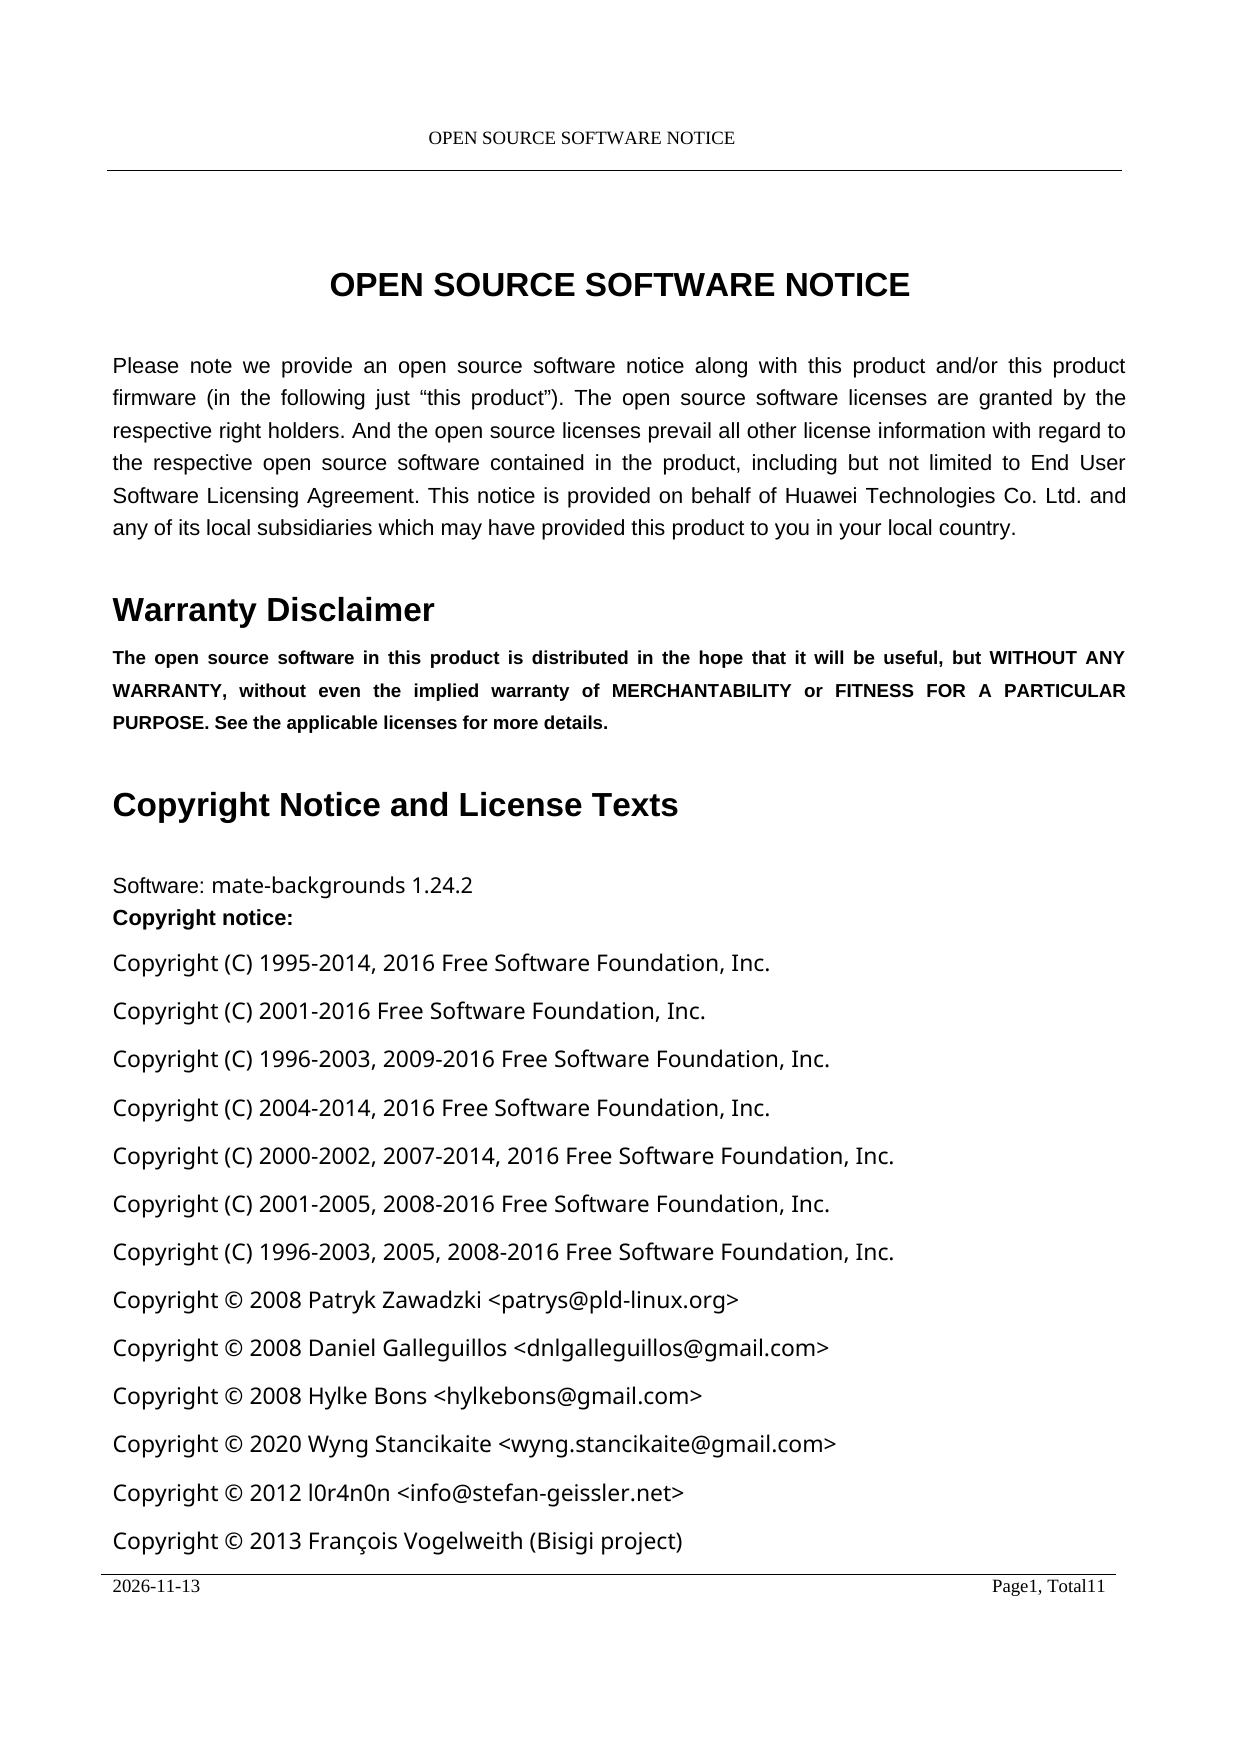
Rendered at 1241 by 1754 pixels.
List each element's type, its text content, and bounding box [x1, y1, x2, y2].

text Copyright (C) 2004-2014, 2016 Free Software Foundation, Inc. [112, 1091, 1128, 1123]
text Copyright © 2020 Wyng Stancikaite <wyng.stancikaite@gmail.com> [112, 1428, 1128, 1460]
text Copyright (C) 2001-2016 Free Software Foundation, Inc. [112, 995, 1128, 1027]
text Copyright (C) 2000-2002, 2007-2014, 2016 Free Software Foundation, Inc. [112, 1139, 1128, 1172]
text Copyright Notice and License Texts [112, 771, 1128, 836]
text The open source software in this product is distributed in the hope that it will be useful, but WITHOUT ANY WARRANTY, without even the implied warranty of MERCHANTABILITY or FITNESS FOR A PARTICULAR PURPOSE. See the applicable licenses for more details. [112, 641, 1128, 739]
text Copyright (C) 1995-2014, 2016 Free Software Foundation, Inc. [112, 947, 1128, 979]
text Copyright notice: [112, 901, 1128, 934]
text Copyright © 2008 Patryk Zawadzki <patrys@pld-linux.org> [112, 1283, 1128, 1316]
text Copyright (C) 2001-2005, 2008-2016 Free Software Foundation, Inc. [112, 1187, 1128, 1220]
text Copyright © 2012 l0r4n0n <info@stefan-geissler.net> [112, 1476, 1128, 1508]
text Copyright © 2008 Hylke Bons <hylkebons@gmail.com> [112, 1380, 1128, 1412]
text Copyright © 2008 Daniel Galleguillos <dnlgalleguillos@gmail.com> [112, 1332, 1128, 1364]
text Copyright © 2013 François Vogelweith (Bisigi project) [112, 1524, 1128, 1557]
text Copyright (C) 1996-2003, 2009-2016 Free Software Foundation, Inc. [112, 1043, 1128, 1075]
text Copyright (C) 1996-2003, 2005, 2008-2016 Free Software Foundation, Inc. [112, 1235, 1128, 1268]
text Software: mate-backgrounds 1.24.2 [112, 869, 1128, 901]
text OPEN SOURCE SOFTWARE NOTICE [112, 251, 1128, 316]
text Please note we provide an open source software notice along with this product and/or this product firmware (in the following just “this product”). The open source software licenses are granted by the respective right holders. And the open source licenses prevail all other license information with regard to the respective open source software contained in the product, including but not limited to End User Software Licensing Agreement. This notice is provided on behalf of Huawei Technologies Co. Ltd. and any of its local subsidiaries which may have provided this product to you in your local country. [112, 349, 1128, 544]
text Warranty Disclaimer [112, 576, 1128, 641]
